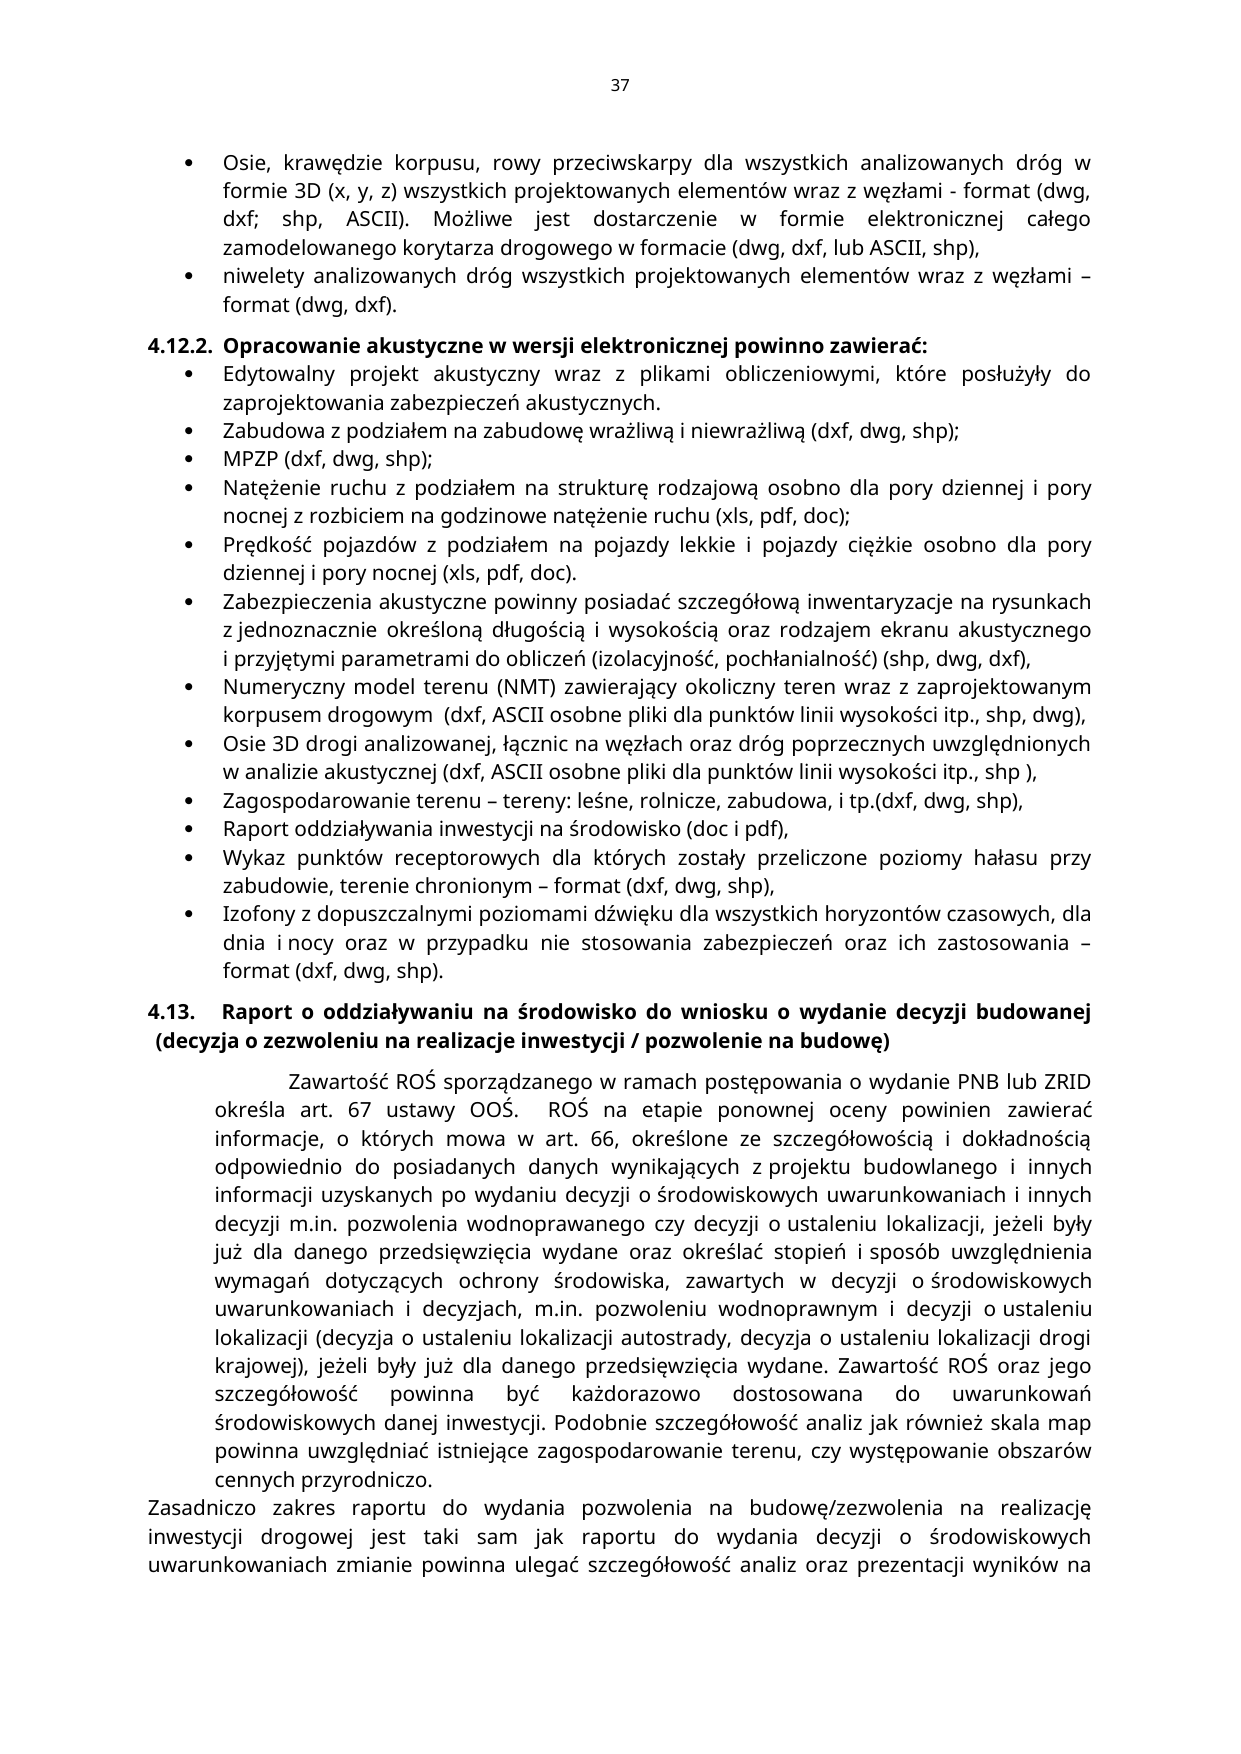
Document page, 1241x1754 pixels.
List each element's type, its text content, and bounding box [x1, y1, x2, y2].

list Zabudowa z podziałem na zabudowę wrażliwą i niewrażliwą (dxf, dwg, shp); [185, 416, 1092, 444]
list Numeryczny model terenu (NMT) zawierający okoliczny teren wraz z zaprojektowanym korpusem drogowym (dxf, ASCII osobne pliki dla punktów linii wysokości itp., shp, dwg), [185, 672, 1092, 729]
subtitle Opracowanie akustyczne w wersji elektronicznej powinno zawierać: [148, 331, 1092, 359]
list Izofony z dopuszczalnymi poziomami dźwięku dla wszystkich horyzontów czasowych, dla dnia i nocy oraz w przypadku nie stosowania zabezpieczeń oraz ich zastosowania – format (dxf, dwg, shp). [185, 899, 1092, 985]
list Edytowalny projekt akustyczny wraz z plikami obliczeniowymi, które posłużyły do zaprojektowania zabezpieczeń akustycznych. [185, 359, 1092, 416]
list Raport oddziaływania inwestycji na środowisko (doc i pdf), [185, 814, 1092, 843]
list Zabezpieczenia akustyczne powinny posiadać szczegółową inwentaryzacje na rysunkach z jednoznacznie określoną długością i wysokością oraz rodzajem ekranu akustycznego i przyjętymi parametrami do obliczeń (izolacyjność, pochłanialność) (shp, dwg, dxf), [185, 587, 1092, 672]
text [148, 1493, 1092, 1579]
list Wykaz punktów receptorowych dla których zostały przeliczone poziomy hałasu przy zabudowie, terenie chronionym – format (dxf, dwg, shp), [185, 843, 1092, 899]
subtitle Raport o oddziaływaniu na środowisko do wniosku o wydanie decyzji budowanej (decyzja o zezwoleniu na realizacje inwestycji / pozwolenie na budowę) [148, 997, 1092, 1054]
list Osie, krawędzie korpusu, rowy przeciwskarpy dla wszystkich analizowanych dróg w formie 3D (x, y, z) wszystkich projektowanych elementów wraz z węzłami - format (dwg, dxf; shp, ASCII). Możliwe jest dostarczenie w formie elektronicznej całego zamodelowanego korytarza drogowego w formacie (dwg, dxf, lub ASCII, shp), [185, 148, 1092, 261]
list Zagospodarowanie terenu – tereny: leśne, rolnicze, zabudowa, i tp.(dxf, dwg, shp), [185, 786, 1092, 814]
list Prędkość pojazdów z podziałem na pojazdy lekkie i pojazdy ciężkie osobno dla pory dziennej i pory nocnej (xls, pdf, doc). [185, 530, 1092, 587]
list Natężenie ruchu z podziałem na strukturę rodzajową osobno dla pory dziennej i pory nocnej z rozbiciem na godzinowe natężenie ruchu (xls, pdf, doc); [185, 473, 1092, 530]
text Zawartość ROŚ sporządzanego w ramach postępowania o wydanie PNB lub ZRID określa art. 67 ustawy OOŚ. ROŚ na etapie ponownej oceny powinien zawierać informacje, o których mowa w art. 66, określone ze szczegółowością i dokładnością odpowiednio do posiadanych danych wynikających z projektu budowlanego i innych informacji uzyskanych po wydaniu decyzji o środowiskowych uwarunkowaniach i innych decyzji m.in. pozwolenia wodnoprawanego czy decyzji o ustaleniu lokalizacji, jeżeli były już dla danego przedsięwzięcia wydane oraz określać stopień i sposób uwzględnienia wymagań dotyczących ochrony środowiska, zawartych w decyzji o środowiskowych uwarunkowaniach i decyzjach, m.in. pozwoleniu wodnoprawnym i decyzji o ustaleniu lokalizacji (decyzja o ustaleniu lokalizacji autostrady, decyzja o ustaleniu lokalizacji drogi krajowej), jeżeli były już dla danego przedsięwzięcia wydane. Zawartość ROŚ oraz jego szczegółowość powinna być każdorazowo dostosowana do uwarunkowań środowiskowych danej inwestycji. Podobnie szczegółowość analiz jak również skala map powinna uwzględniać istniejące zagospodarowanie terenu, czy występowanie obszarów cennych przyrodniczo. [214, 1067, 1092, 1493]
list Osie 3D drogi analizowanej, łącznic na węzłach oraz dróg poprzecznych uwzględnionych w analizie akustycznej (dxf, ASCII osobne pliki dla punktów linii wysokości itp., shp ), [185, 729, 1092, 786]
list niwelety analizowanych dróg wszystkich projektowanych elementów wraz z węzłami – format (dwg, dxf). [185, 261, 1092, 318]
list MPZP (dxf, dwg, shp); [185, 444, 1092, 473]
